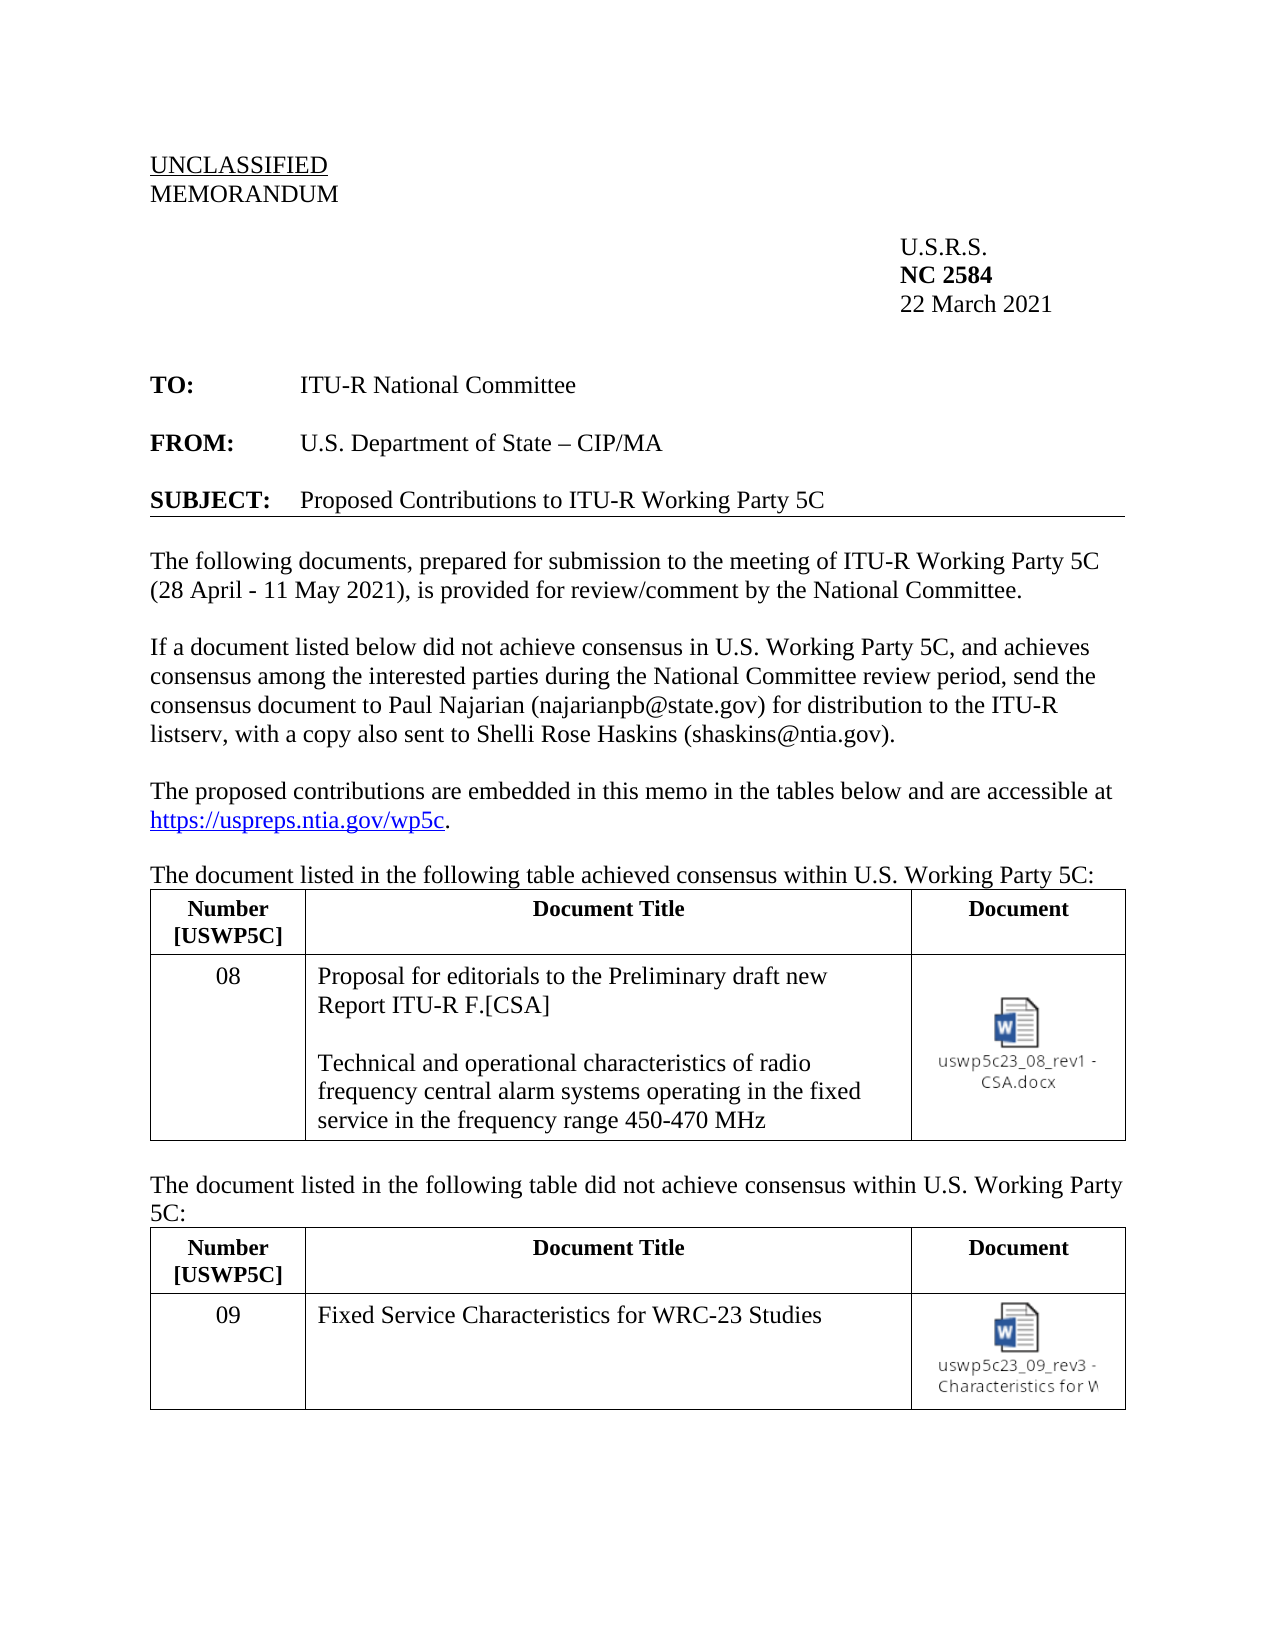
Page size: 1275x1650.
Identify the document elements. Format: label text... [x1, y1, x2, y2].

table_header Number [USWP5C] [151, 1228, 305, 1293]
subtitle SUBJECT: Proposed Contributions to ITU-R Working Party 5C [150, 486, 1125, 516]
table_header Document Title [306, 890, 911, 954]
subtitle U.S.R.S. [825, 232, 1125, 260]
text The proposed contributions are embedded in this memo in the tables below and are accessible at https://uspreps.ntia.gov/wp5c. [150, 776, 1125, 834]
text The document listed in the following table achieved consensus within U.S. Working Party 5C: [150, 860, 1125, 888]
table_cell 08 [151, 955, 305, 1140]
table_cell Proposal for editorials to the Preliminary draft new Report ITU-R F.[CSA] Technical and operational characteristics of radio frequency central alarm systems operating in the fixed service in the frequency range 450-470 MHz [306, 955, 911, 1140]
table_cell [912, 955, 1125, 1140]
text The document listed in the following table did not achieve consensus within U.S. Working Party 5C: [150, 1170, 1125, 1227]
subtitle 22 March 2021 [150, 289, 1125, 318]
text The following documents, prepared for submission to the meeting of ITU-R Working Party 5C (28 April - 11 May 2021), is provided for review/comment by the National Committee. [150, 546, 1125, 604]
table_cell Fixed Service Characteristics for WRC-23 Studies [306, 1294, 911, 1409]
table_header Document [912, 890, 1125, 954]
text FROM: U.S. Department of State – CIP/MA [150, 428, 1125, 457]
table_header Number [USWP5C] [151, 890, 305, 954]
subtitle UNCLASSIFIED [150, 150, 1125, 179]
table_cell 09 [151, 1294, 305, 1409]
subtitle TO: ITU-R National Committee [150, 371, 1125, 399]
subtitle MEMORANDUM [150, 179, 1125, 207]
table_header Document Title [306, 1228, 911, 1293]
table_cell [912, 1294, 1125, 1409]
table_header Document [912, 1228, 1125, 1293]
subtitle NC 2584 [825, 260, 1125, 289]
text If a document listed below did not achieve consensus in U.S. Working Party 5C, and achieves consensus among the interested parties during the National Committee review period, send the consensus document to Paul Najarian (najarianpb@state.gov) for distribution to the ITU-R listserv, with a copy also sent to Shelli Rose Haskins (shaskins@ntia.gov). [150, 632, 1125, 747]
